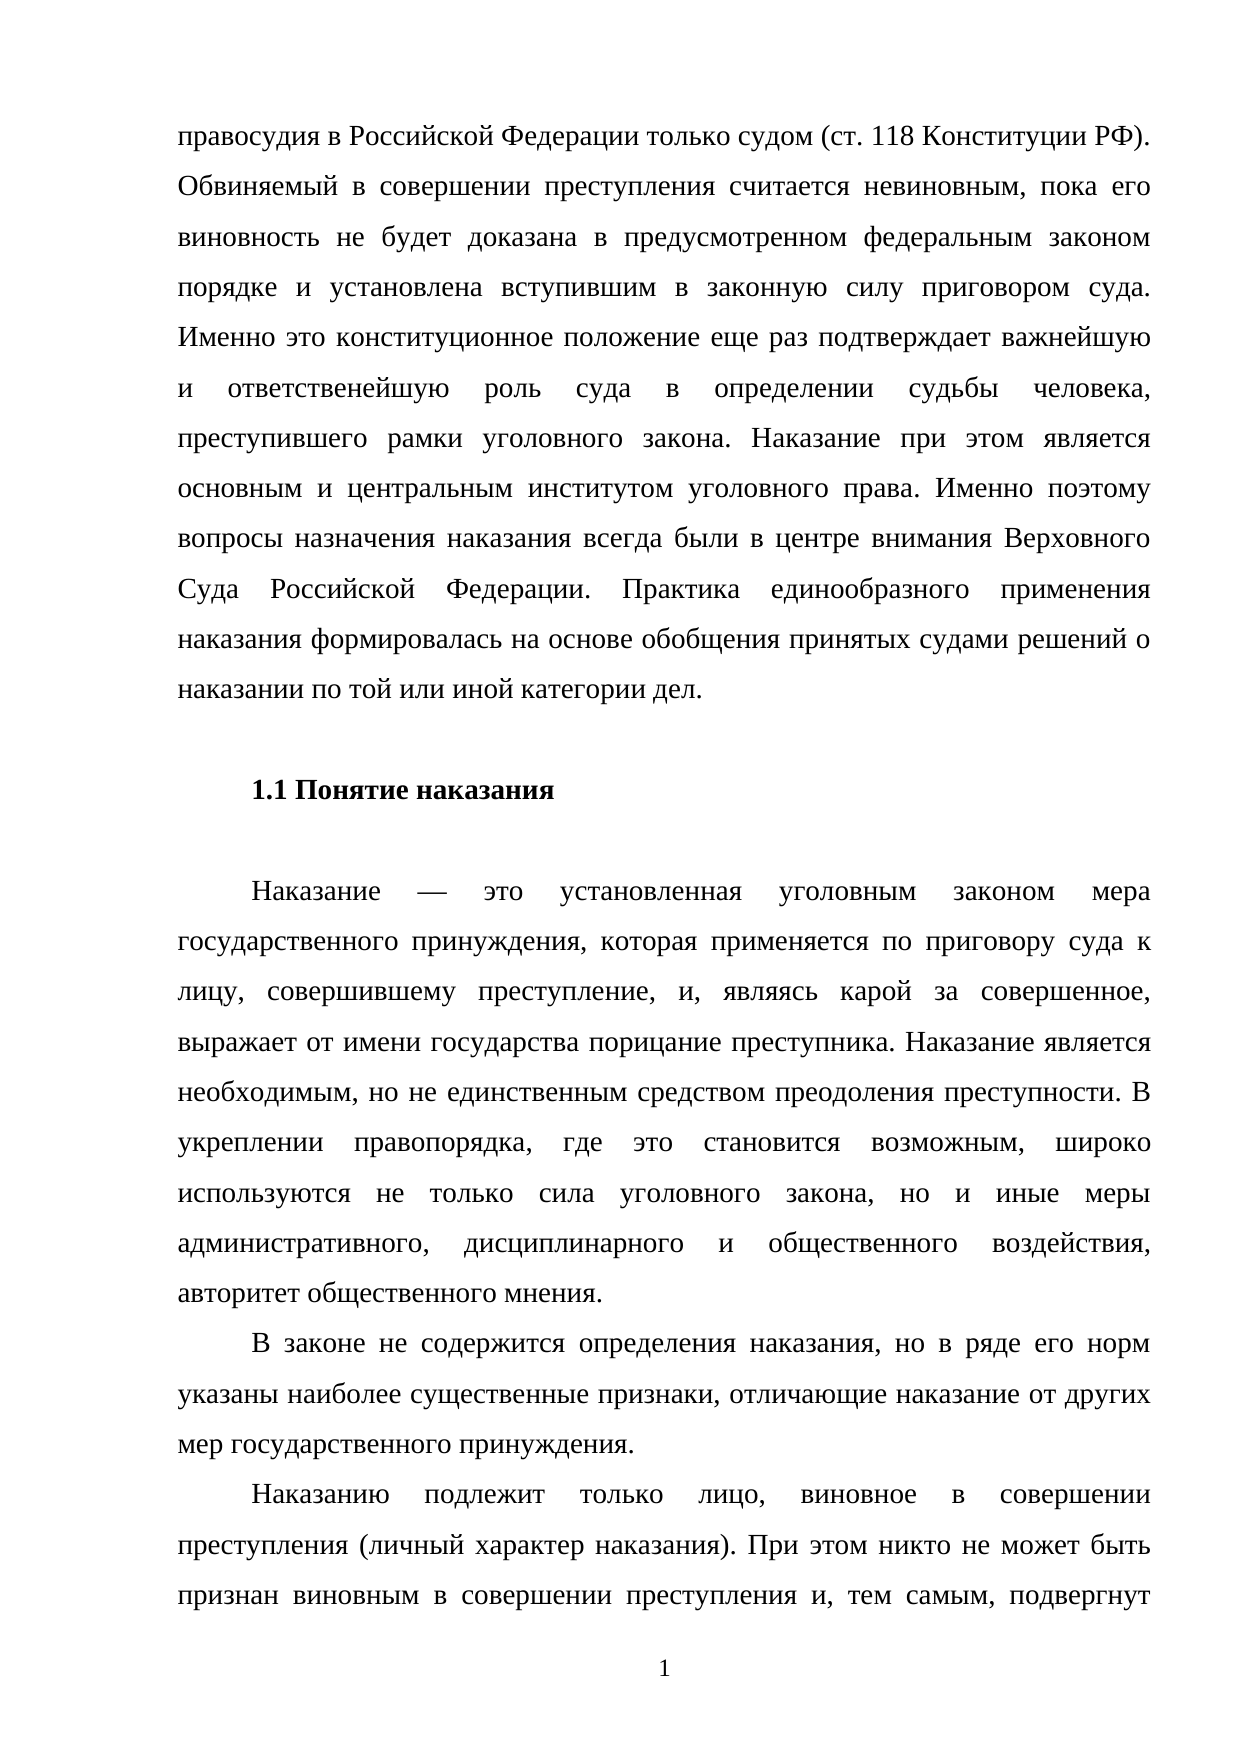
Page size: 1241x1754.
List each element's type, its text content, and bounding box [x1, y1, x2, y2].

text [177, 118, 1152, 705]
text В законе не содержится определения наказания, но в ряде его норм указаны наиболее существенные признаки, отличающие наказание от других мер государственного принуждения. [177, 1326, 1152, 1460]
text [177, 1477, 1152, 1611]
text Наказание — это установленная уголовным законом мера государственного принуждения, которая применяется по приговору суда к лицу, совершившему преступление, и, являясь карой за совершенное, выражает от имени государства порицание преступника. Наказание является необходимым, но не единственным средством преодоления преступности. В укреплении правопорядка, где это становится возможным, широко используются не только сила уголовного закона, но и иные меры административного, дисциплинарного и общественного воздействия, авторитет общественного мнения. [177, 873, 1152, 1309]
subtitle 1.1 Понятие наказания [177, 772, 1152, 806]
